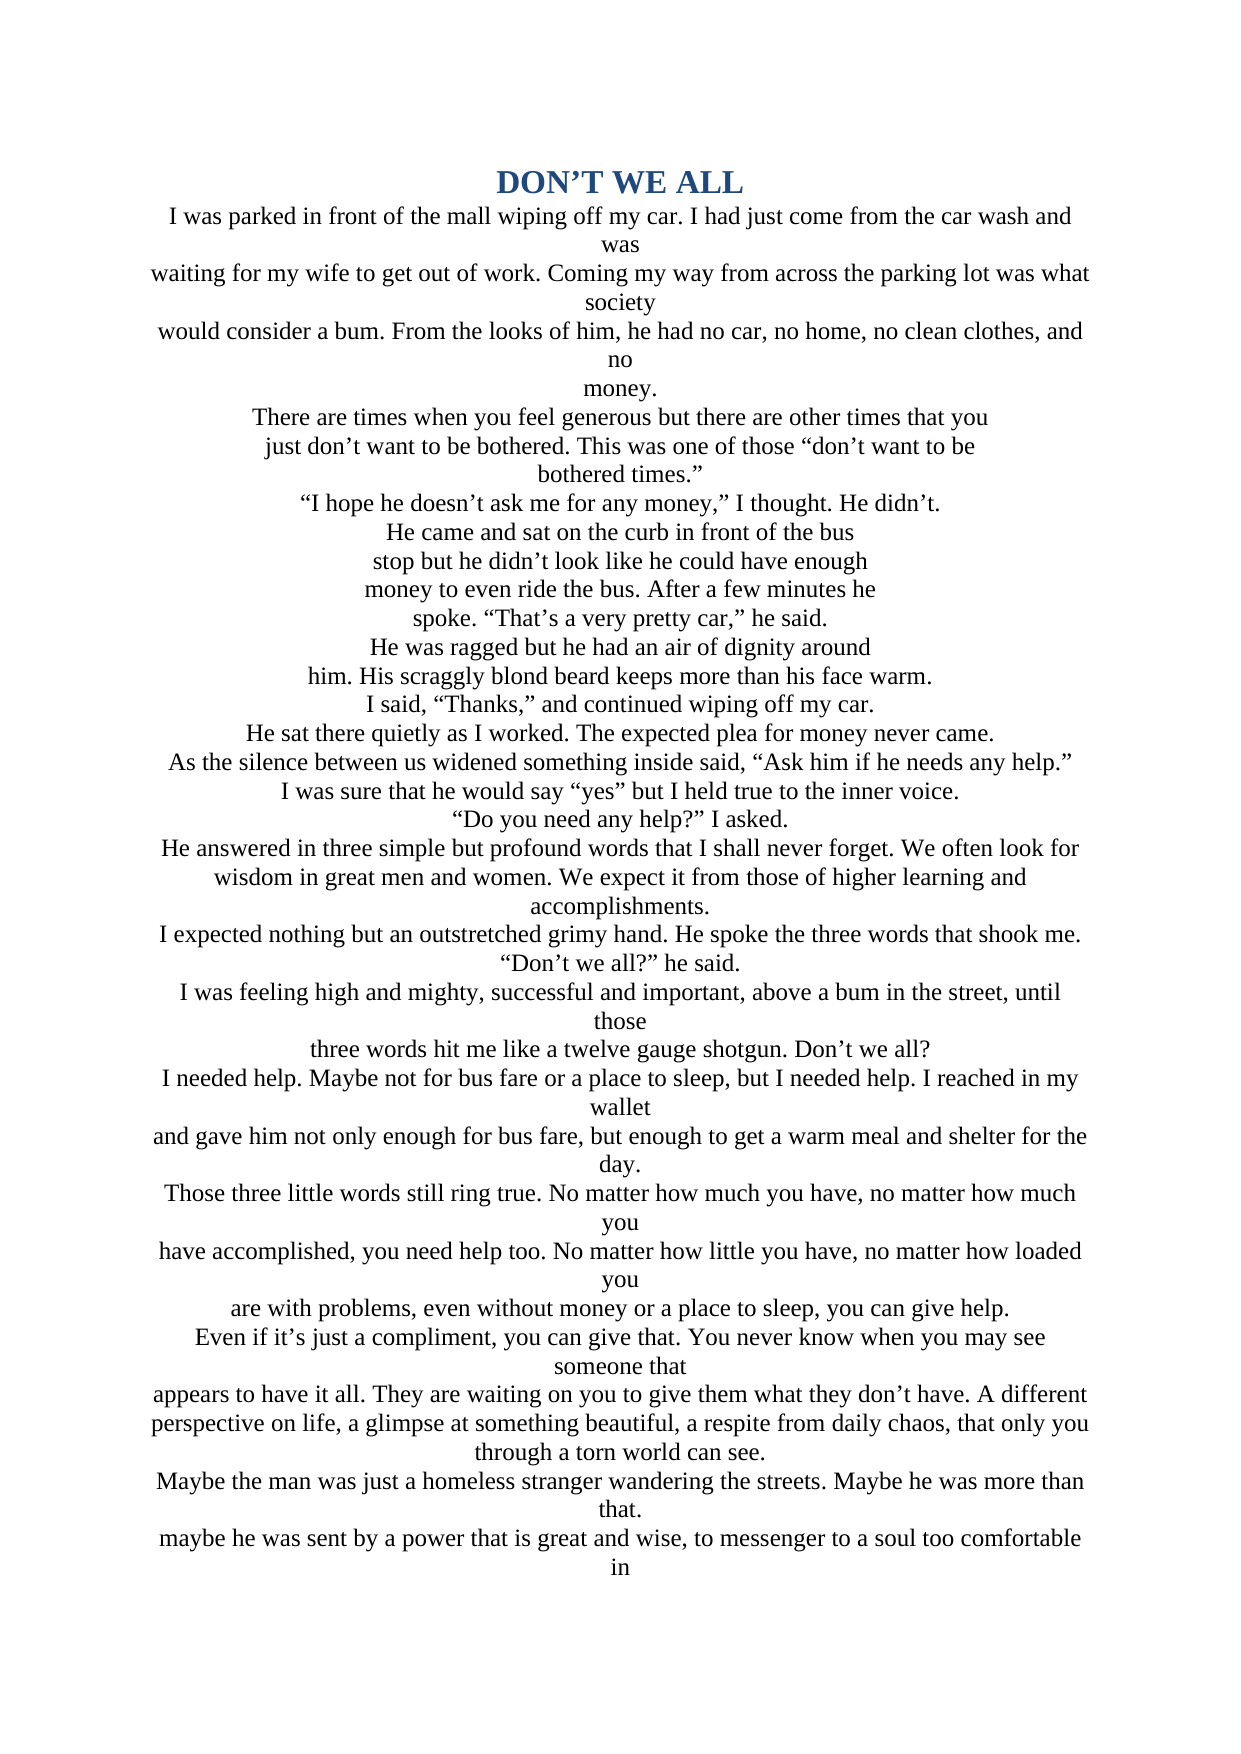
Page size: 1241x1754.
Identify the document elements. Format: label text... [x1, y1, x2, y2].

text and gave him not only enough for bus fare, but enough to get a warm meal and shelter for the day. [150, 1121, 1090, 1178]
text I was parked in front of the mall wiping off my car. I had just come from the car wash and was [150, 201, 1090, 258]
text bothered times.” [150, 459, 1090, 488]
text would consider a bum. From the looks of him, he had no car, no home, no clean clothes, and no [150, 316, 1090, 373]
text have accomplished, you need help too. No matter how little you have, no matter how loaded you [150, 1236, 1090, 1293]
text I was sure that he would say “yes” but I held true to the inner voice. [150, 776, 1090, 804]
text He sat there quietly as I worked. The expected plea for money never came. [150, 718, 1090, 747]
text wisdom in great men and women. We expect it from those of higher learning and accomplishments. [150, 862, 1090, 919]
text money. [150, 373, 1090, 402]
text just don’t want to be bothered. This was one of those “don’t want to be [150, 431, 1090, 459]
subtitle DON’T WE ALL [150, 162, 1090, 201]
text three words hit me like a twelve gauge shotgun. Don’t we all? [150, 1034, 1090, 1063]
text money to even ride the bus. After a few minutes he [150, 574, 1090, 603]
text Maybe the man was just a homeless stranger wandering the streets. Maybe he was more than that. [150, 1466, 1090, 1523]
text I needed help. Maybe not for bus fare or a place to sleep, but I needed help. I reached in my wallet [150, 1063, 1090, 1121]
text Even if it’s just a compliment, you can give that. You never know when you may see someone that [150, 1322, 1090, 1379]
text “Don’t we all?” he said. [150, 948, 1090, 977]
text He came and sat on the curb in front of the bus [150, 517, 1090, 546]
text I was feeling high and mighty, successful and important, above a bum in the street, until those [150, 977, 1090, 1034]
text “I hope he doesn’t ask me for any money,” I thought. He didn’t. [150, 488, 1090, 517]
text He answered in three simple but profound words that I shall never forget. We often look for [150, 833, 1090, 862]
text stop but he didn’t look like he could have enough [150, 546, 1090, 574]
text appears to have it all. They are waiting on you to give them what they don’t have. A different [150, 1379, 1090, 1408]
text spoke. “That’s a very pretty car,” he said. [150, 603, 1090, 632]
text As the silence between us widened something inside said, “Ask him if he needs any help.” [150, 747, 1090, 776]
text There are times when you feel generous but there are other times that you [150, 402, 1090, 431]
text him. His scraggly blond beard keeps more than his face warm. [150, 661, 1090, 689]
text “Do you need any help?” I asked. [150, 804, 1090, 833]
text He was ragged but he had an air of dignity around [150, 632, 1090, 661]
text Those three little words still ring true. No matter how much you have, no matter how much you [150, 1178, 1090, 1236]
text waiting for my wife to get out of work. Coming my way from across the parking lot was what society [150, 258, 1090, 316]
text are with problems, even without money or a place to sleep, you can give help. [150, 1293, 1090, 1322]
text perspective on life, a glimpse at something beautiful, a respite from daily chaos, that only you [150, 1408, 1090, 1437]
text maybe he was sent by a power that is great and wise, to messenger to a soul too comfortable in [150, 1523, 1090, 1581]
text through a torn world can see. [150, 1437, 1090, 1466]
text I expected nothing but an outstretched grimy hand. He spoke the three words that shook me. [150, 919, 1090, 948]
text I said, “Thanks,” and continued wiping off my car. [150, 689, 1090, 718]
